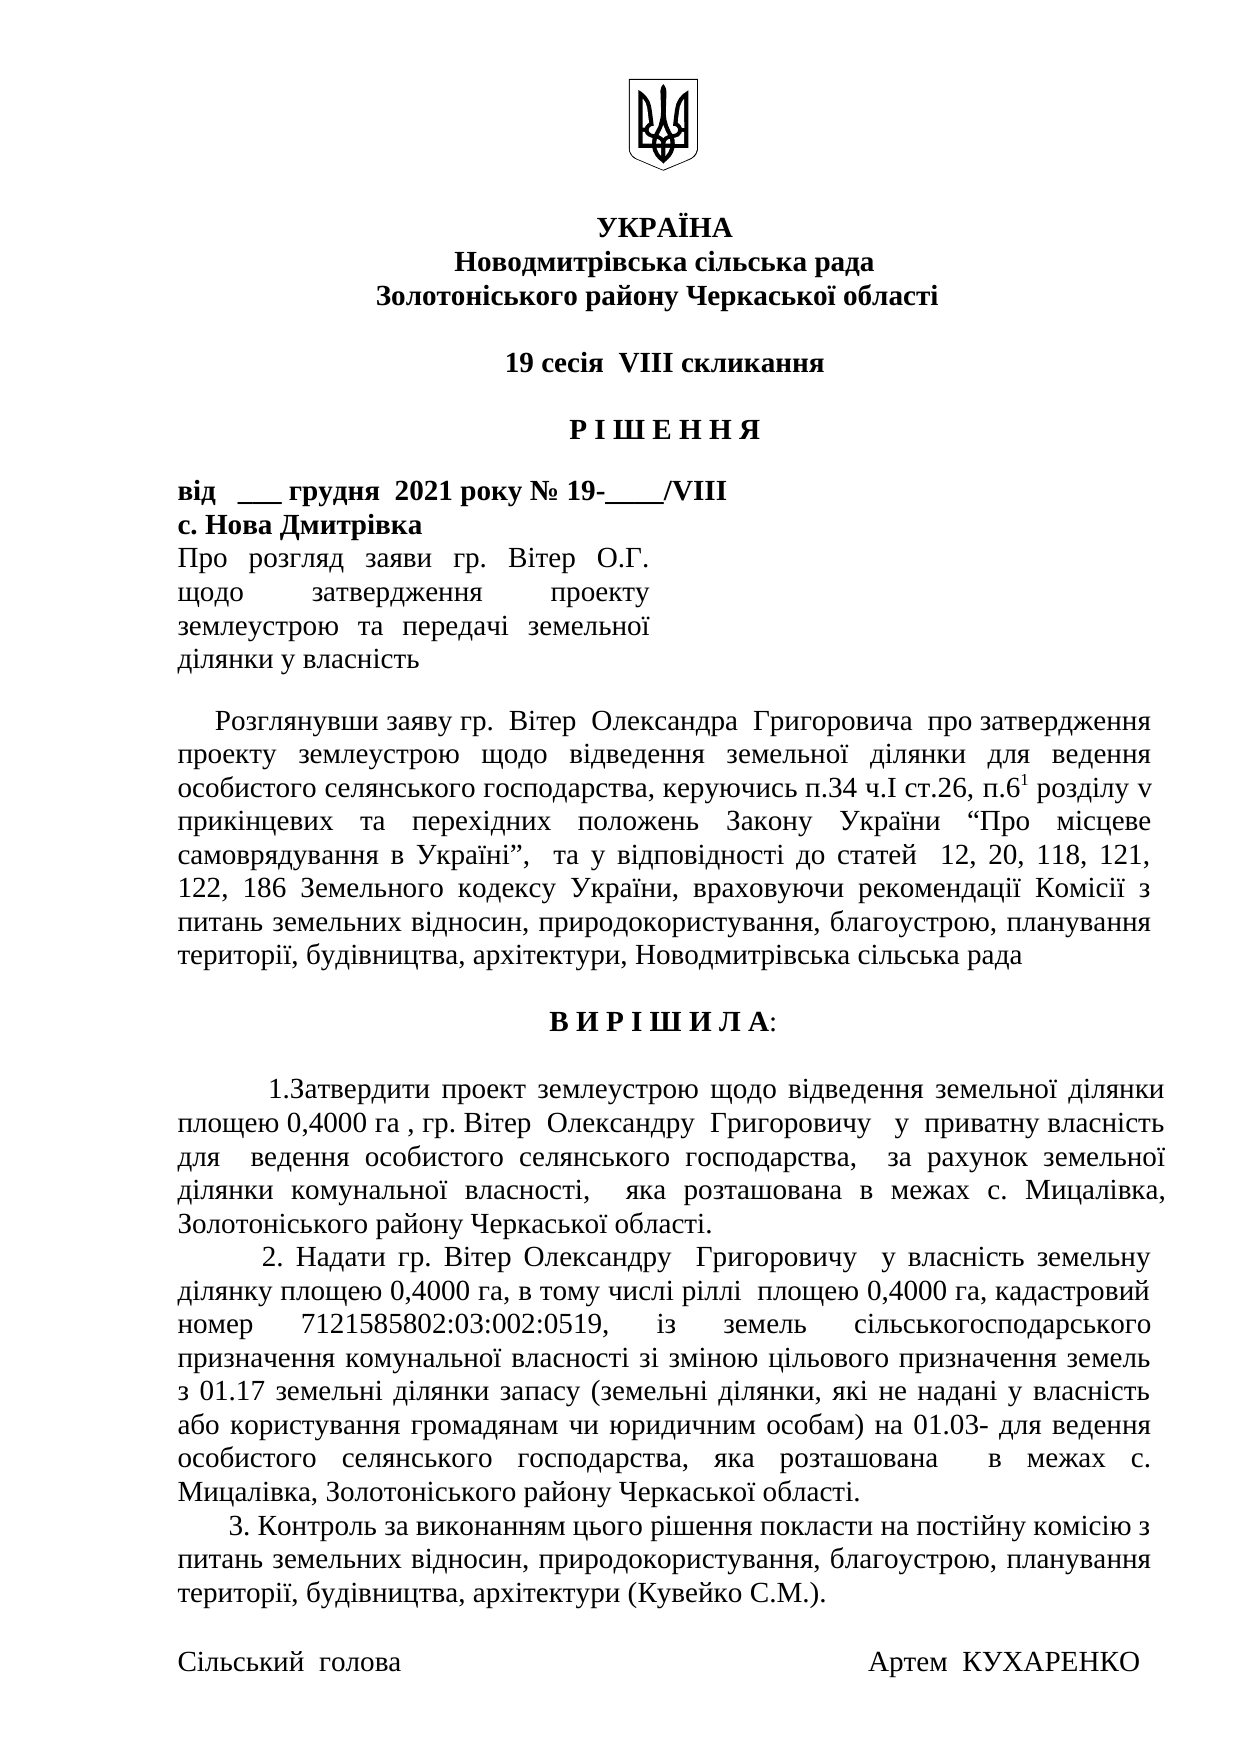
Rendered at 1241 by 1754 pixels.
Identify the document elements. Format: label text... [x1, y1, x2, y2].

text Новодмитрівська сільська рада [177, 244, 1152, 278]
text Сільський голова Артем КУХАРЕНКО [177, 1644, 1152, 1678]
text 19 сесія VIІІ скликання [177, 345, 1152, 378]
text с. Нова Дмитрівка [177, 507, 1152, 541]
text Р І Ш Е Н Н Я [177, 412, 1152, 445]
text 1.Затвердити проект землеустрою щодо відведення земельної ділянки площею 0,4000 га , гр. Вітер Олександру Григоровичу у приватну власність для ведення особистого селянського господарства, за рахунок земельної ділянки комунальної власності, яка розташована в межах с. Мицалівка, Золотоніського району Черкаської області. [177, 1072, 1167, 1239]
text Розглянувши заяву гр. Вітер Олександра Григоровича про затвердження проекту землеустрою щодо відведення земельної ділянки для ведення особистого селянського господарства, керуючись п.34 ч.І ст.26, п.61 розділу v прикінцевих та перехідних положень Закону України “Про місцеве самоврядування в Україні”, та у відповідності до статей 12, 20, 118, 121, 122, 186 Земельного кодексу України, враховуючи рекомендації Комісії з питань земельних відносин, природокористування, благоустрою, планування території, будівництва, архітектури, Новодмитрівська сільська рада [177, 703, 1152, 971]
text Золотоніського району Черкаської області [177, 278, 1137, 311]
text 3. Контроль за виконанням цього рішення покласти на постійну комісію з питань земельних відносин, природокористування, благоустрою, планування території, будівництва, архітектури (Кувейко С.М.). [177, 1508, 1152, 1608]
text Про розгляд заяви гр. Вітер О.Г. щодо затвердження проекту землеустрою та передачі земельної ділянки у власність [177, 541, 650, 675]
text В И Р І Ш И Л А: [177, 1004, 1152, 1038]
text УКРАЇНА [177, 211, 1152, 244]
text 2. Надати гр. Вітер Олександру Григоровичу у власність земельну ділянку площею 0,4000 га, в тому числі ріллі площею 0,4000 га, кадастровий номер 7121585802:03:002:0519, із земель сільськогосподарського призначення комунальної власності зі зміною цільового призначення земель з 01.17 земельні ділянки запасу (земельні ділянки, які не надані у власність або користування громадянам чи юридичним особам) на 01.03- для ведення особистого селянського господарства, яка розташована в межах с. Мицалівка, Золотоніського району Черкаської області. [177, 1239, 1152, 1508]
text від ___ грудня 2021 року № 19-____/VІІІ [177, 473, 1152, 507]
